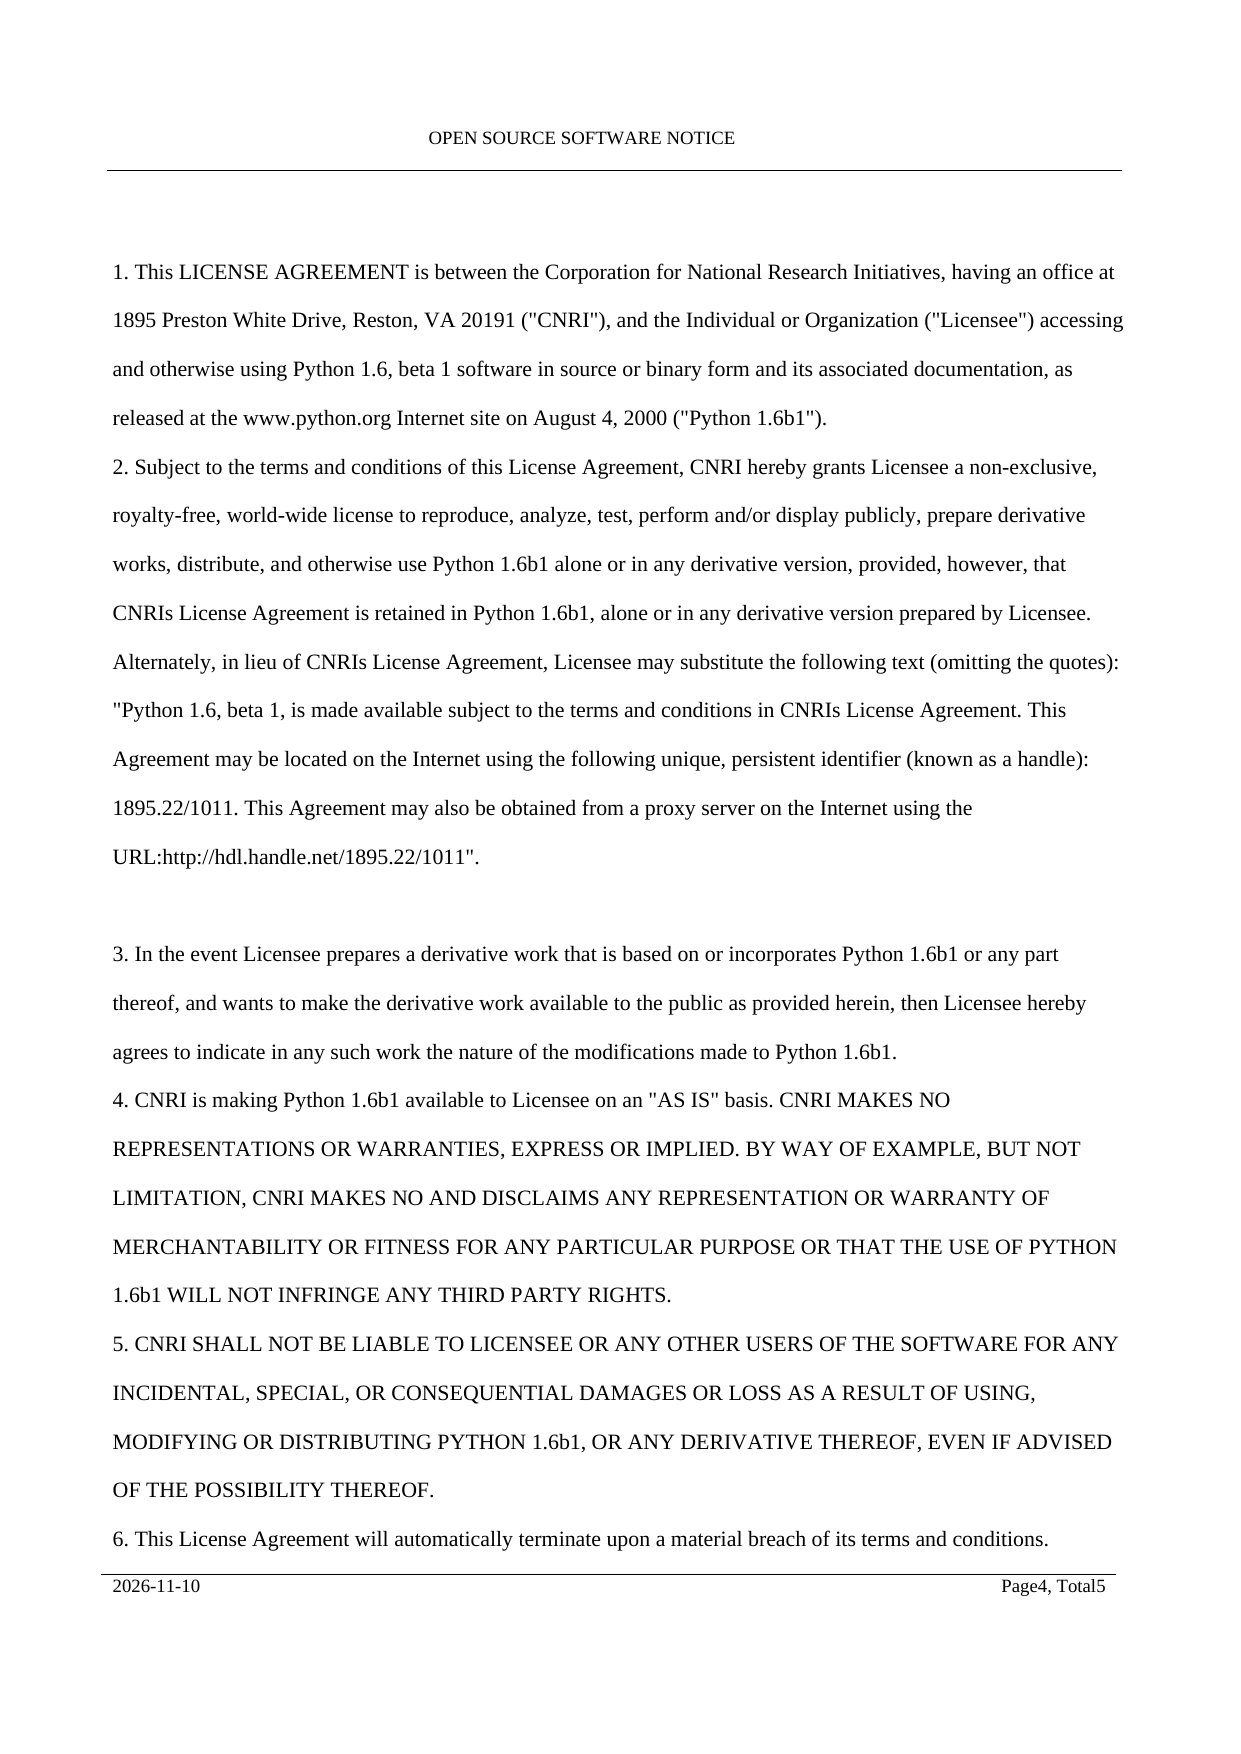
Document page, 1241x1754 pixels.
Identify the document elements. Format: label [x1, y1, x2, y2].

text [112, 206, 1128, 1555]
